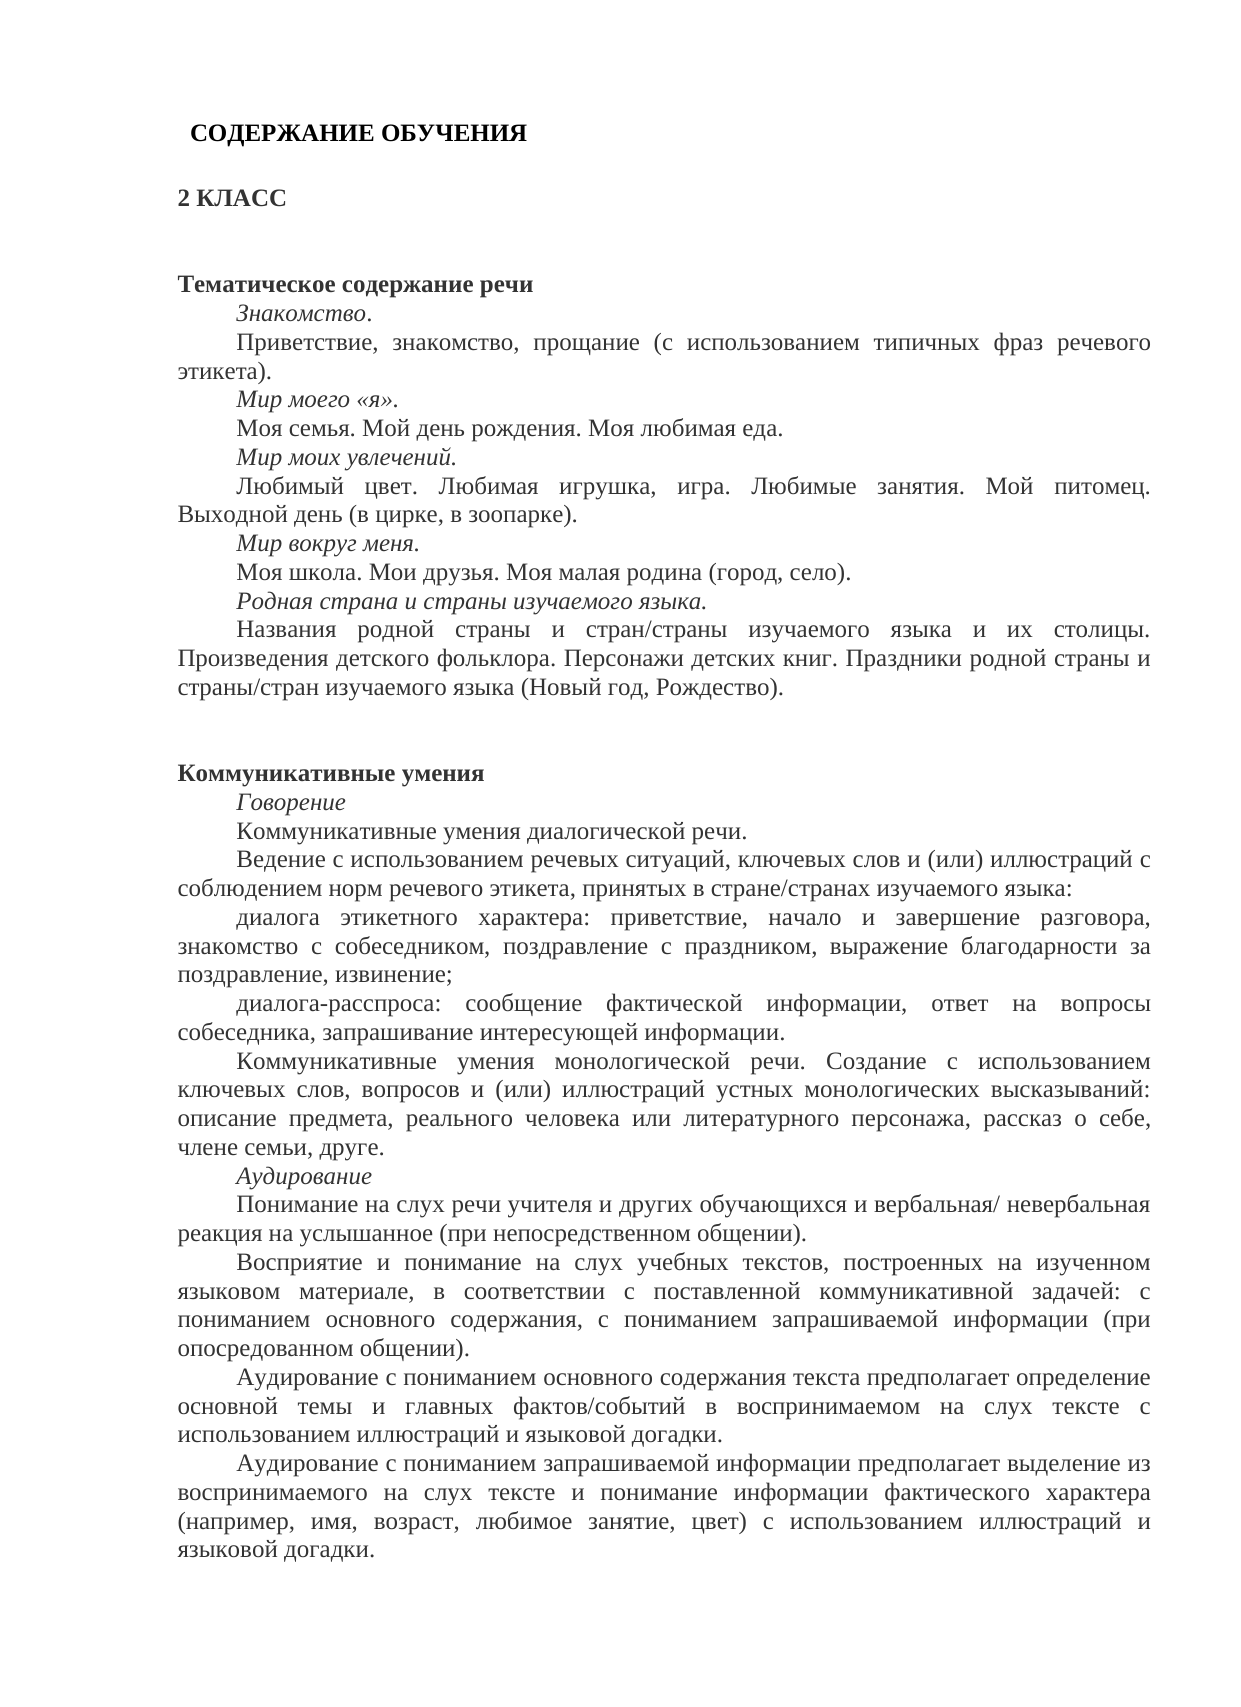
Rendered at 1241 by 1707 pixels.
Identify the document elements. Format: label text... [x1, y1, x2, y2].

text Моя семья. Мой день рождения. Моя любимая еда. [177, 413, 1152, 442]
text 2 КЛАСС [177, 183, 1152, 212]
text Тематическое содержание речи [177, 269, 1152, 298]
text Мир моих увлечений. [177, 442, 1152, 471]
text Аудирование [177, 1161, 1152, 1189]
text Мир моего «я». [177, 384, 1152, 413]
text Аудирование с пониманием основного содержания текста предполагает определение основной темы и главных фактов/событий в воспринимаемом на слух тексте с использованием иллюстраций и языковой догадки. [177, 1362, 1152, 1448]
text Аудирование с пониманием запрашиваемой информации предполагает выделение из воспринимаемого на слух тексте и понимание информации фактического характера (например, имя, возраст, любимое занятие, цвет) с использованием иллюстраций и языковой догадки. [177, 1448, 1152, 1563]
text Коммуникативные умения диалогической речи. [177, 816, 1152, 844]
text Понимание на слух речи учителя и других обучающихся и вербальная/ невербальная реакция на услышанное (при непосредственном общении). [177, 1189, 1152, 1247]
text Коммуникативные умения [177, 758, 1152, 787]
text Знакомство. [177, 298, 1152, 327]
text Коммуникативные умения монологической речи. Создание с использованием ключевых слов, вопросов и (или) иллюстраций устных монологических высказываний: описание предмета, реального человека или литературного персонажа, рассказ о себе, члене семьи, друге. [177, 1046, 1152, 1161]
text Ведение с использованием речевых ситуаций, ключевых слов и (или) иллюстраций с соблюдением норм речевого этикета, принятых в стране/странах изучаемого языка: [177, 844, 1152, 902]
text Восприятие и понимание на слух учебных текстов, построенных на изученном языковом материале, в соответствии с поставленной коммуникативной задачей: с пониманием основного содержания, с пониманием запрашиваемой информации (при опосредованном общении). [177, 1247, 1152, 1362]
text Родная страна и страны изучаемого языка. [177, 586, 1152, 614]
text диалога-расспроса: сообщение фактической информации, ответ на вопросы собеседника, запрашивание интересующей информации. [177, 988, 1152, 1046]
text Названия родной страны и стран/страны изучаемого языка и их столицы. Произведения детского фольклора. Персонажи детских книг. Праздники родной страны и страны/стран изучаемого языка (Новый год, Рождество). [177, 614, 1152, 701]
text диалога этикетного характера: приветствие, начало и завершение разговора, знакомство с собеседником, поздравление с праздником, выражение благодарности за поздравление, извинение; [177, 902, 1152, 988]
text Любимый цвет. Любимая игрушка, игра. Любимые занятия. Мой питомец. Выходной день (в цирке, в зоопарке). [177, 471, 1152, 528]
text Говорение [177, 787, 1152, 816]
text СОДЕРЖАНИЕ ОБУЧЕНИЯ [190, 118, 1152, 147]
text Приветствие, знакомство, прощание (с использованием типичных фраз речевого этикета). [177, 327, 1152, 384]
text Мир вокруг меня. [177, 528, 1152, 557]
text Моя школа. Мои друзья. Моя малая родина (город, село). [177, 557, 1152, 586]
